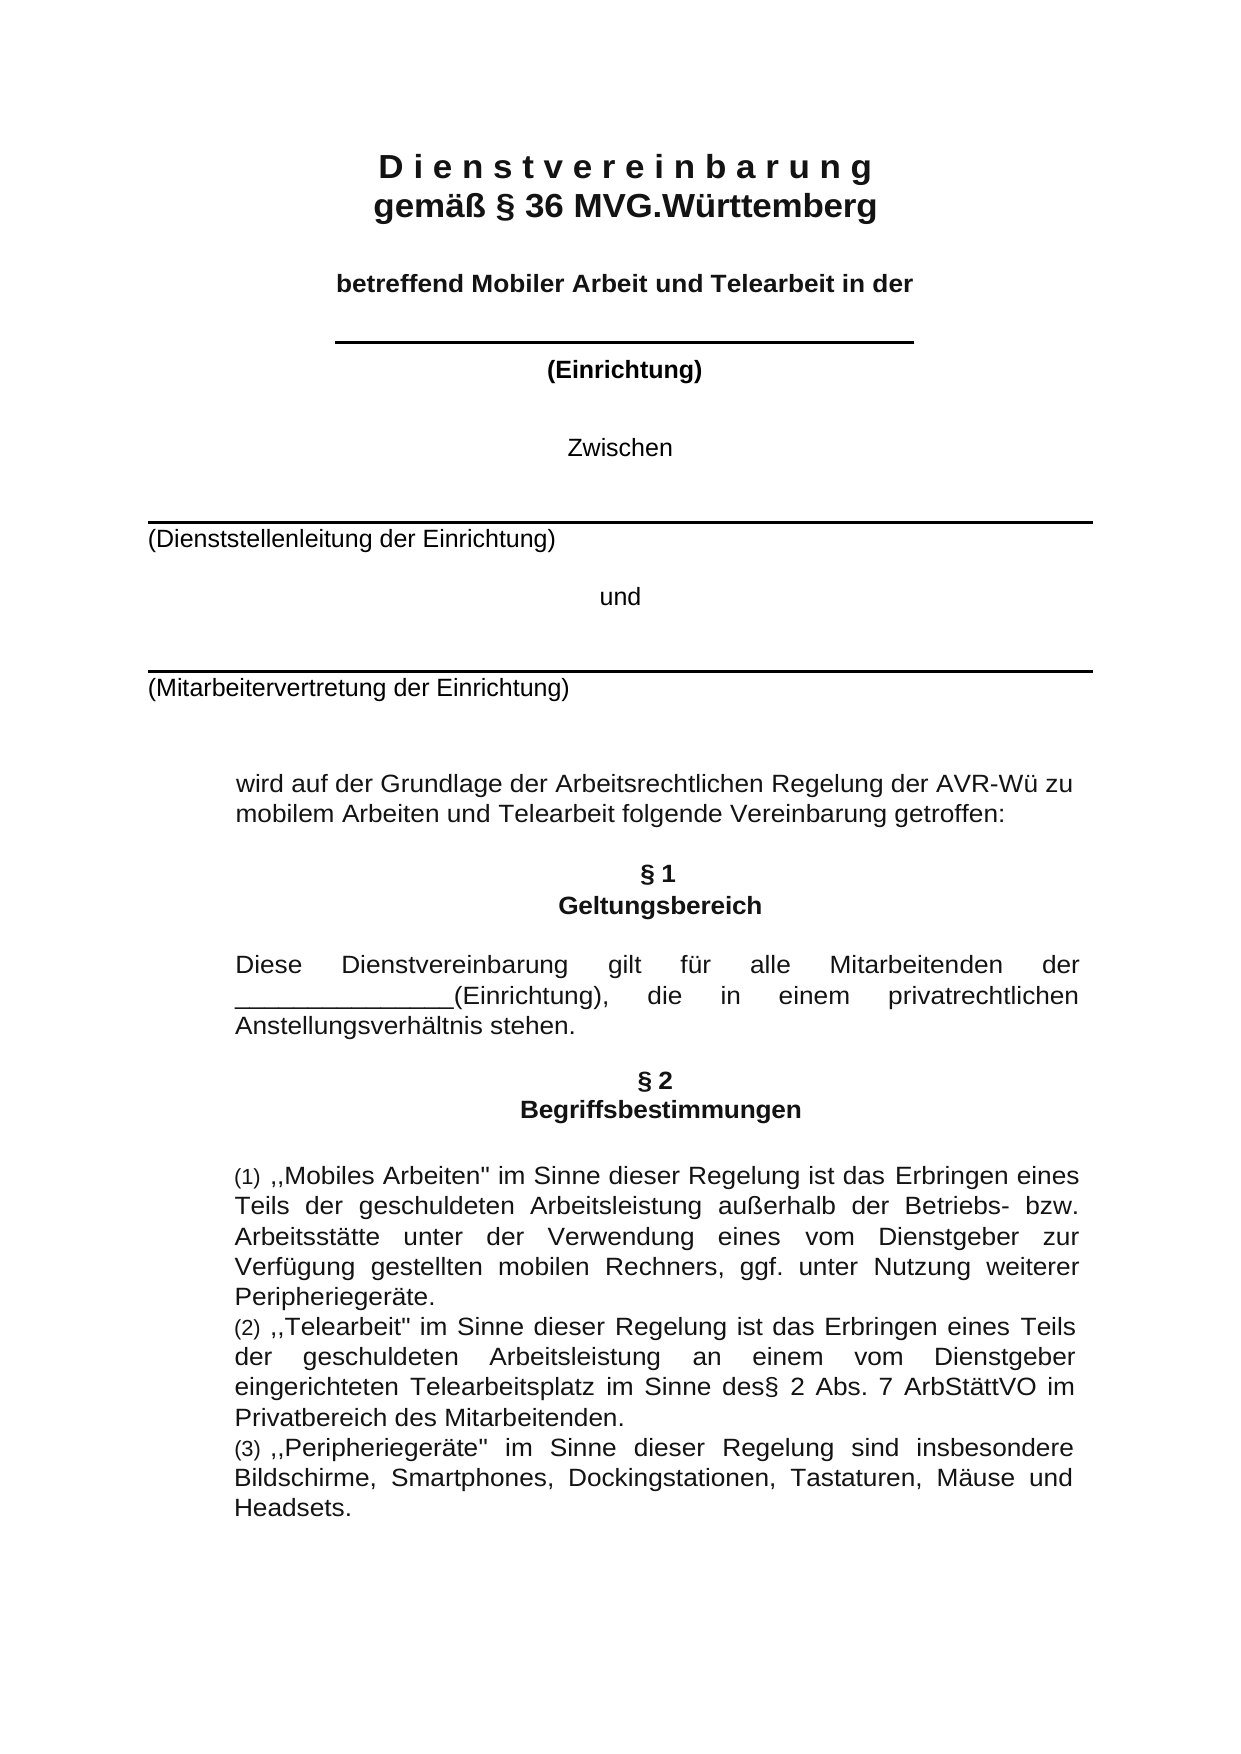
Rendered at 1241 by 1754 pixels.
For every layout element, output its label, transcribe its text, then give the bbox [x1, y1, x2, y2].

text D i e n s t v e r e i n b a r u n g [158, 148, 1093, 186]
text (Mitarbeitervertretung der Einrichtung) [148, 673, 646, 702]
text § 1 [235, 859, 1080, 888]
text Zwischen [148, 433, 1093, 462]
text Geltungsbereich [228, 891, 1093, 919]
text und [148, 582, 1093, 611]
text § 2 [218, 1066, 1093, 1094]
text wird auf der Grundlage der Arbeitsrechtlichen Regelung der AVR-Wü zu mobilem Arbeiten und Telearbeit folgende Vereinbarung getroffen: [235, 769, 1080, 828]
text (Dienststellenleitung der Einrichtung) [148, 524, 1093, 553]
list ,,Peripheriegeräte" im Sinne dieser Regelung sind insbesondere Bildschirme, Smartphones, Dockingstationen, Tastaturen, Mäuse und Headsets. [234, 1433, 1074, 1522]
list ,,Telearbeit" im Sinne dieser Regelung ist das Erbringen eines Teils der geschuldeten Arbeitsleistung an einem vom Dienstgeber eingerichteten Telearbeitsplatz im Sinne des§ 2 Abs. 7 ArbStättVO im Privatbereich des Mitarbeitenden. [234, 1312, 1076, 1431]
text Diese Dienstvereinbarung gilt für alle Mitarbeitenden der _______________(Einrichtung), die in einem privatrechtlichen Anstellungsverhältnis stehen. [235, 951, 1080, 1039]
text (Einrichtung) [335, 355, 914, 384]
text gemäß § 36 MVG.Württemberg [158, 186, 1093, 224]
text betreffend Mobiler Arbeit und Telearbeit in der [335, 268, 914, 297]
text Begriffsbestimmungen [238, 1095, 1083, 1124]
list ,,Mobiles Arbeiten" im Sinne dieser Regelung ist das Erbringen eines Teils der geschuldeten Arbeitsleistung außerhalb der Betriebs- bzw. Arbeitsstätte unter der Verwendung eines vom Dienstgeber zur Verfügung gestellten mobilen Rechners, ggf. unter Nutzung weiterer Peripheriegeräte. [234, 1161, 1080, 1310]
